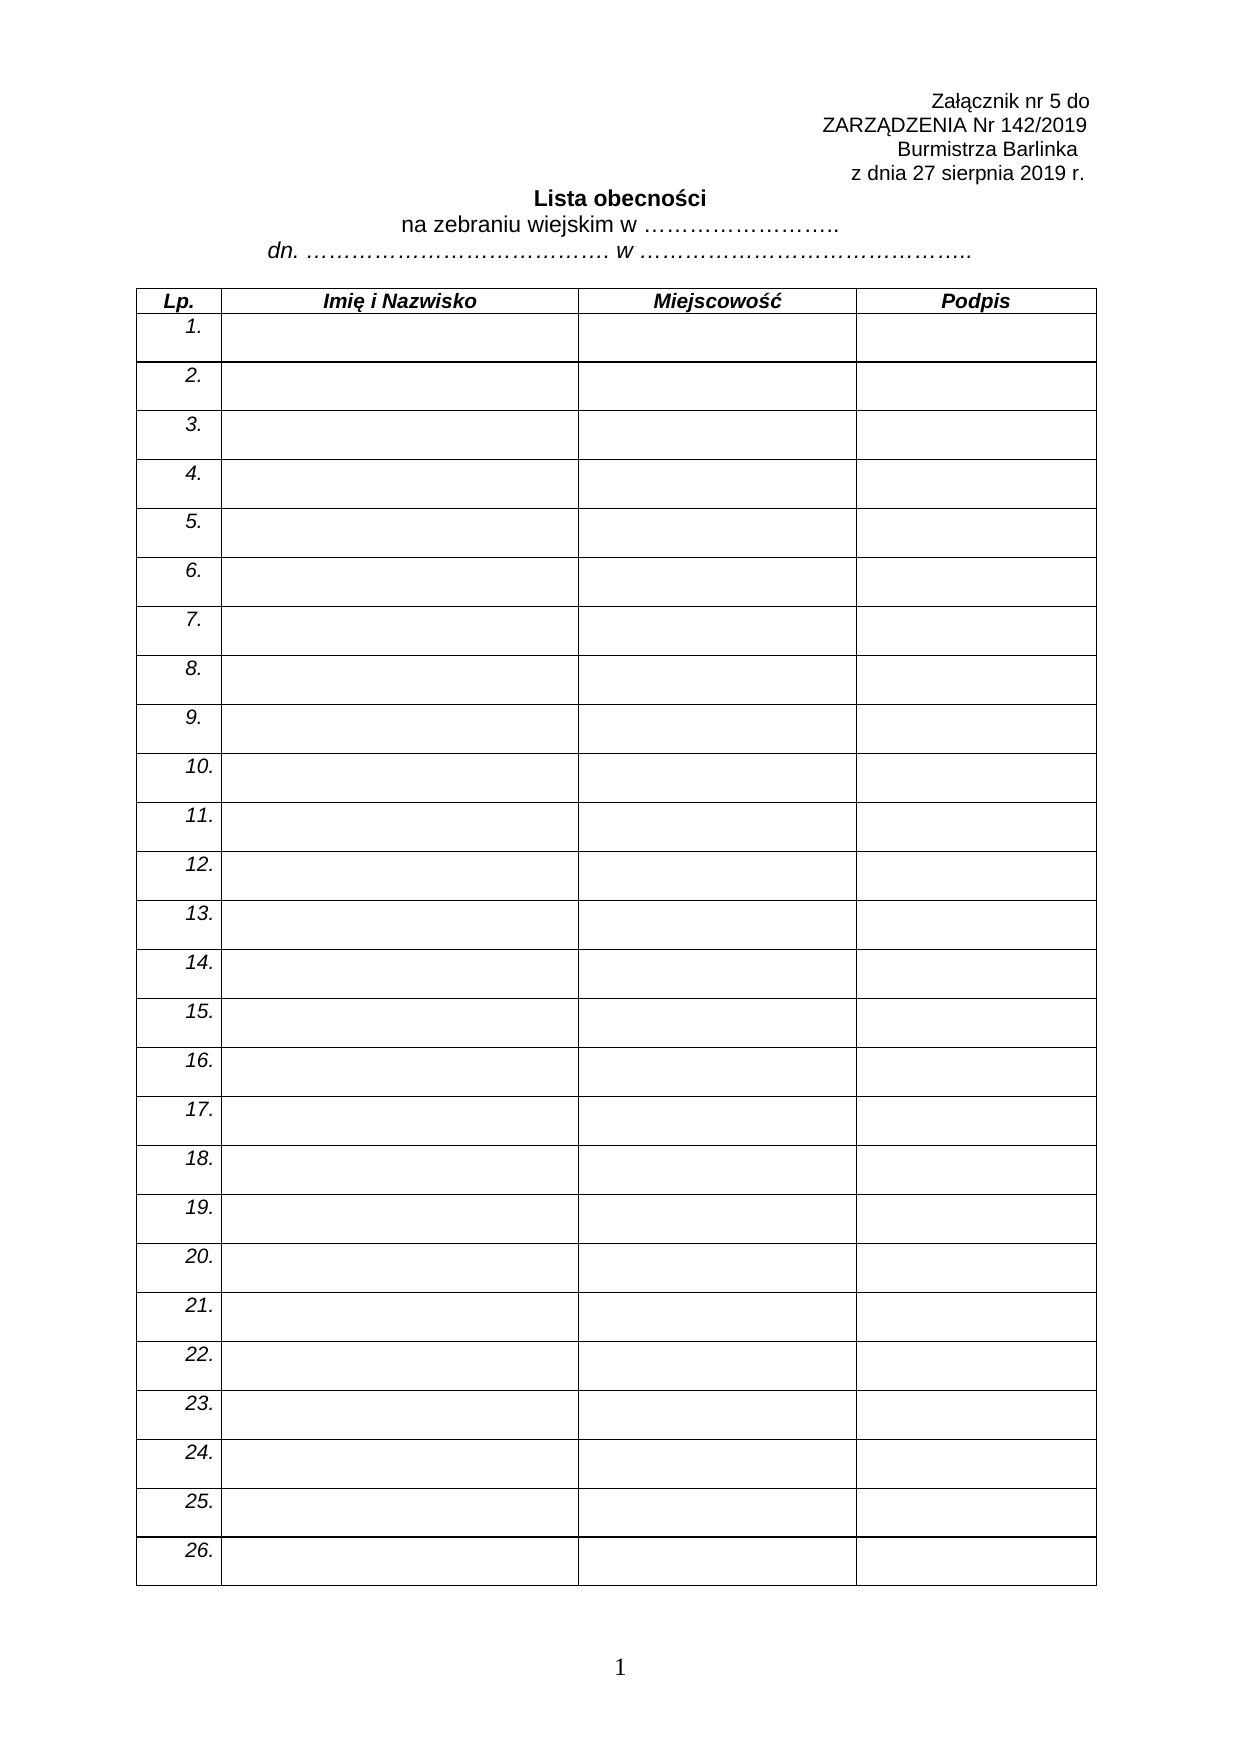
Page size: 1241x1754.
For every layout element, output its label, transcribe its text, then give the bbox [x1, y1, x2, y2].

table_cell [137, 314, 221, 361]
table_cell [137, 1048, 221, 1096]
table_cell [579, 509, 856, 557]
table_cell [579, 656, 856, 704]
table_cell [857, 705, 1096, 753]
table_cell [222, 1293, 578, 1341]
table_cell [222, 1342, 578, 1389]
table_cell [137, 1293, 221, 1341]
table_cell [579, 607, 856, 655]
text Załącznik nr 5 do [885, 89, 1093, 113]
table_cell [222, 1538, 578, 1585]
table_cell [579, 363, 856, 410]
text Lista obecności [148, 184, 1093, 211]
table_cell [579, 754, 856, 802]
table_cell [857, 1195, 1096, 1243]
table_cell [137, 460, 221, 508]
table_cell [857, 558, 1096, 606]
table_cell [137, 803, 221, 851]
table_cell [857, 411, 1096, 459]
table_cell [137, 1440, 221, 1487]
table_cell [857, 656, 1096, 704]
table_cell [857, 1440, 1096, 1487]
table_cell [579, 1489, 856, 1536]
table_cell [222, 1146, 578, 1194]
table_cell [579, 1293, 856, 1341]
table_cell [857, 1538, 1096, 1585]
table_cell [222, 1391, 578, 1438]
table_cell [579, 411, 856, 459]
table_cell [137, 1538, 221, 1585]
text ZARZĄDZENIA Nr 142/2019 [148, 113, 1093, 137]
table_cell [222, 1097, 578, 1145]
table_cell [137, 901, 221, 949]
table_cell [857, 607, 1096, 655]
table_cell [222, 950, 578, 998]
table_cell [579, 1440, 856, 1487]
table_cell [137, 411, 221, 459]
table_cell [222, 607, 578, 655]
table_cell [222, 509, 578, 557]
text na zebraniu wiejskim w …………………….. [148, 211, 1093, 237]
table_cell [857, 509, 1096, 557]
table_cell [857, 363, 1096, 410]
table_cell [579, 1048, 856, 1096]
table_cell [137, 852, 221, 900]
table_cell [222, 656, 578, 704]
table_cell [222, 363, 578, 410]
table_cell [222, 705, 578, 753]
table_cell [579, 558, 856, 606]
table_cell [857, 803, 1096, 851]
table_cell [857, 754, 1096, 802]
table_cell [579, 1146, 856, 1194]
table_cell [857, 1489, 1096, 1536]
table_cell [222, 1440, 578, 1487]
table_cell [137, 1342, 221, 1389]
table_cell [579, 1342, 856, 1389]
table_cell [222, 803, 578, 851]
table_cell [579, 999, 856, 1047]
table_cell [579, 1391, 856, 1438]
table_cell [579, 852, 856, 900]
table_cell [579, 705, 856, 753]
table_cell [222, 1048, 578, 1096]
table_cell [137, 607, 221, 655]
table_cell [222, 314, 578, 361]
table_cell [137, 1195, 221, 1243]
table_cell [579, 803, 856, 851]
table_cell [857, 950, 1096, 998]
table_header Miejscowość [579, 289, 856, 312]
table_cell [222, 901, 578, 949]
table_cell [137, 1391, 221, 1438]
table_cell [579, 901, 856, 949]
table_cell [222, 852, 578, 900]
table_cell [857, 1146, 1096, 1194]
table_cell [137, 705, 221, 753]
table_cell [222, 754, 578, 802]
text Burmistrza Barlinka [148, 137, 1093, 161]
table_header Podpis [857, 289, 1096, 312]
table_cell [857, 1048, 1096, 1096]
table_cell [579, 1097, 856, 1145]
table_cell [137, 363, 221, 410]
text z dnia 27 sierpnia 2019 r. [148, 161, 1093, 184]
table_cell [137, 950, 221, 998]
table_cell [137, 558, 221, 606]
table_cell [137, 754, 221, 802]
table_cell [857, 1293, 1096, 1341]
table_cell [857, 1097, 1096, 1145]
table_cell [137, 1489, 221, 1536]
table_cell [857, 999, 1096, 1047]
table_header Imię i Nazwisko [222, 289, 578, 312]
table_cell [579, 950, 856, 998]
table_cell [222, 1244, 578, 1292]
table_cell [857, 1342, 1096, 1389]
table_cell [579, 1195, 856, 1243]
table_header Lp. [137, 289, 221, 312]
table_cell [579, 460, 856, 508]
table_cell [137, 1146, 221, 1194]
table_cell [857, 460, 1096, 508]
table_cell [857, 901, 1096, 949]
table_cell [857, 852, 1096, 900]
table_cell [857, 1244, 1096, 1292]
table_cell [222, 999, 578, 1047]
table_cell [137, 509, 221, 557]
table_cell [222, 1195, 578, 1243]
table_cell [222, 1489, 578, 1536]
table_cell [137, 999, 221, 1047]
table_cell [579, 1244, 856, 1292]
table_cell [222, 460, 578, 508]
text dn. …………………………………. w …………………………………….. [148, 237, 1093, 263]
table_cell [137, 1244, 221, 1292]
table_cell [137, 1097, 221, 1145]
table_cell [857, 314, 1096, 361]
table_cell [137, 656, 221, 704]
table_cell [579, 314, 856, 361]
table_cell [222, 558, 578, 606]
table_cell [222, 411, 578, 459]
table_cell [579, 1538, 856, 1585]
table_cell [857, 1391, 1096, 1438]
